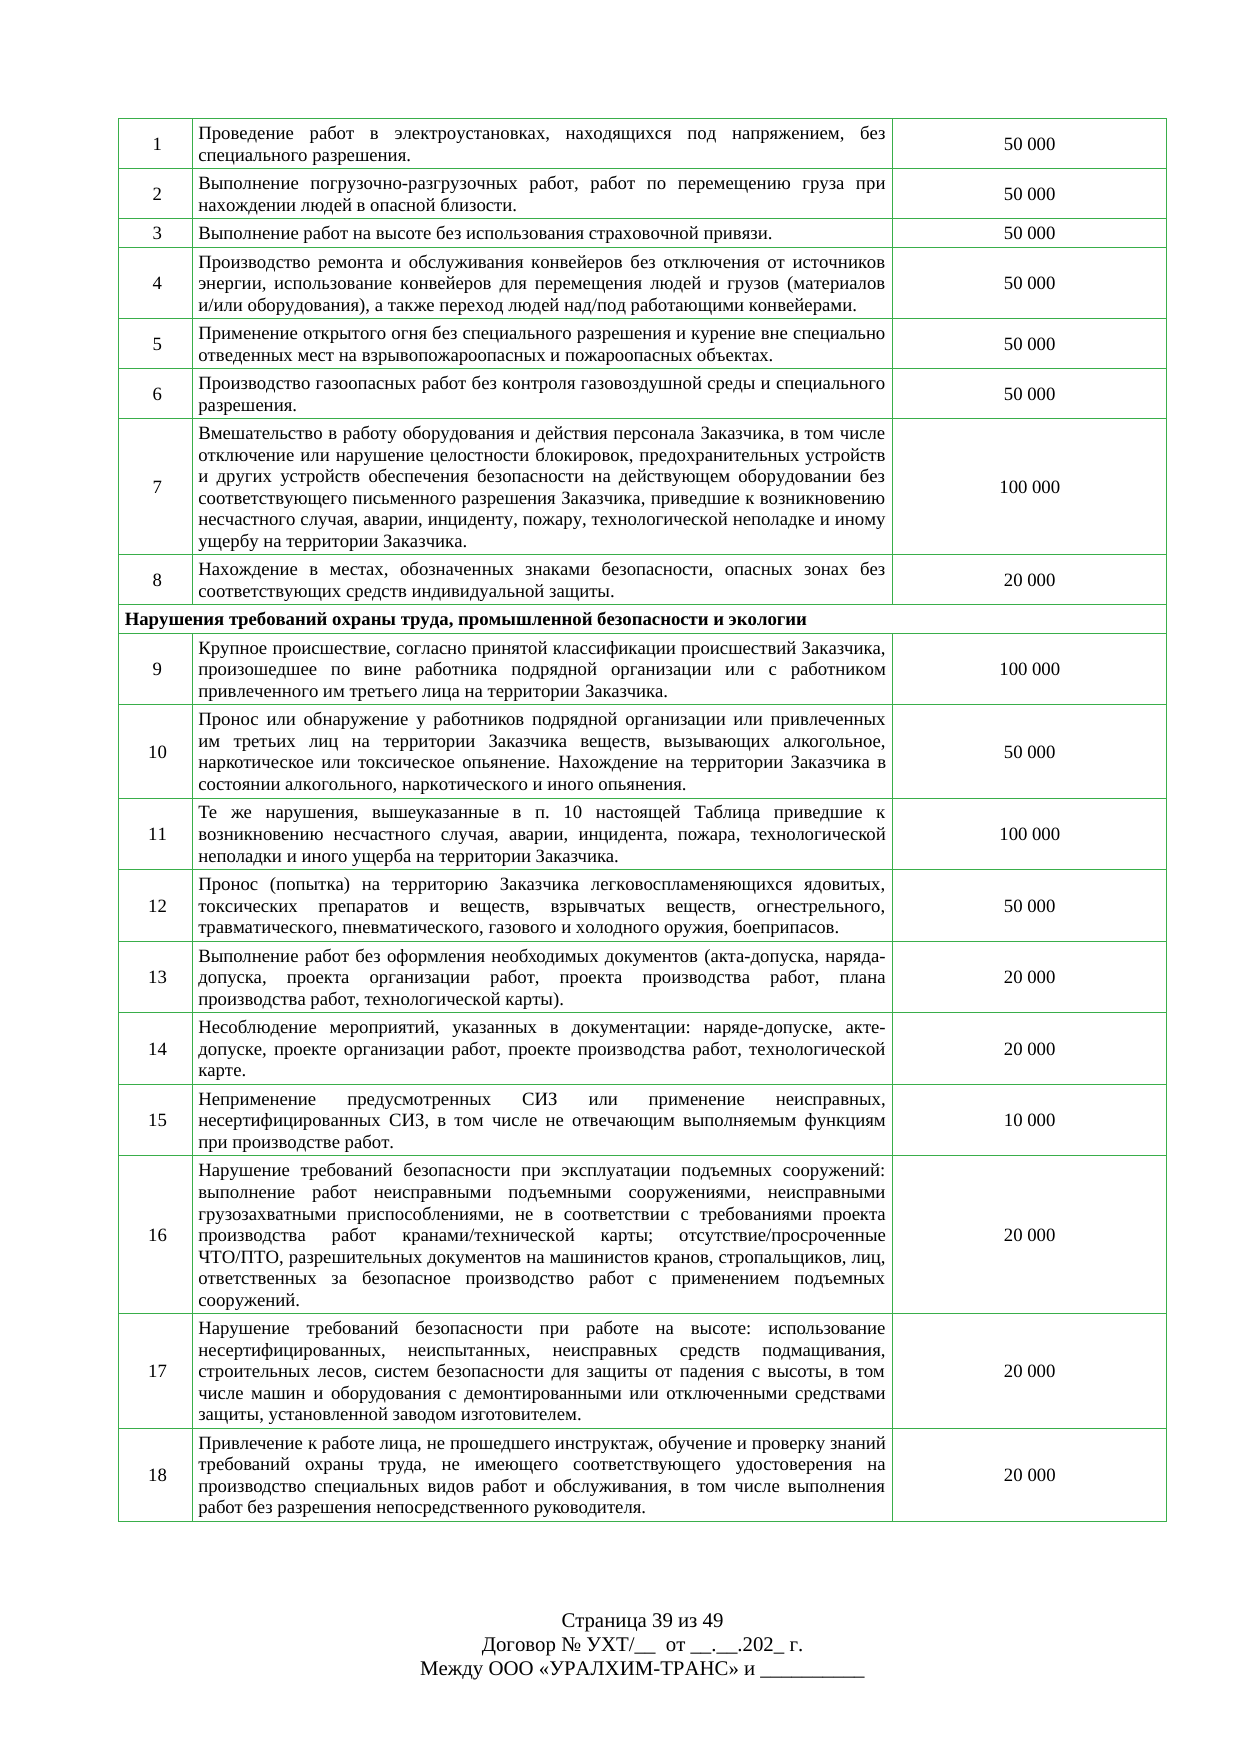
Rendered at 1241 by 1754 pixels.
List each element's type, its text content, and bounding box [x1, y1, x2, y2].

table_cell 20 000 [893, 555, 1166, 604]
table_cell 5 [119, 319, 192, 368]
table_cell 50 000 [893, 319, 1166, 368]
table_cell Привлечение к работе лица, не прошедшего инструктаж, обучение и проверку знаний требований охраны труда, не имеющего соответствующего удостоверения на производство специальных видов работ и обслуживания, в том числе выполнения работ без разрешения непосредственного руководителя. [193, 1429, 892, 1521]
table_cell 20 000 [893, 1013, 1166, 1084]
table_cell 17 [119, 1314, 192, 1428]
table_cell 20 000 [893, 942, 1166, 1012]
table_cell 15 [119, 1085, 192, 1155]
table_cell 50 000 [893, 870, 1166, 941]
table_cell Нарушения требований охраны труда, промышленной безопасности и экологии [119, 605, 1166, 633]
table_cell Неприменение предусмотренных СИЗ или применение неисправных, несертифицированных СИЗ, в том числе не отвечающим выполняемым функциям при производстве работ. [193, 1085, 892, 1155]
table_cell 18 [119, 1429, 192, 1521]
table_cell Нарушение требований безопасности при эксплуатации подъемных сооружений: выполнение работ неисправными подъемными сооружениями, неисправными грузозахватными приспособлениями, не в соответствии с требованиями проекта производства работ кранами/технической карты; отсутствие/просроченные ЧТО/ПТО, разрешительных документов на машинистов кранов, стропальщиков, лиц, ответственных за безопасное производство работ с применением подъемных сооружений. [193, 1156, 892, 1313]
table_cell Выполнение работ на высоте без использования страховочной привязи. [193, 219, 892, 247]
table_cell 2 [119, 169, 192, 218]
table_cell 100 000 [893, 799, 1166, 869]
table_cell Проведение работ в электроустановках, находящихся под напряжением, без специального разрешения. [193, 119, 892, 168]
table_cell Выполнение работ без оформления необходимых документов (акта-допуска, наряда-допуска, проекта организации работ, проекта производства работ, плана производства работ, технологической карты). [193, 942, 892, 1012]
table_cell 50 000 [893, 169, 1166, 218]
table_cell 20 000 [893, 1429, 1166, 1521]
table_cell 13 [119, 942, 192, 1012]
table_cell Пронос (попытка) на территорию Заказчика легковоспламеняющихся ядовитых, токсических препаратов и веществ, взрывчатых веществ, огнестрельного, травматического, пневматического, газового и холодного оружия, боеприпасов. [193, 870, 892, 941]
table_cell 4 [119, 248, 192, 318]
table_cell 8 [119, 555, 192, 604]
table_cell 16 [119, 1156, 192, 1313]
table_cell 7 [119, 419, 192, 554]
table_cell 20 000 [893, 1314, 1166, 1428]
table_cell Выполнение погрузочно-разгрузочных работ, работ по перемещению груза при нахождении людей в опасной близости. [193, 169, 892, 218]
table_cell Пронос или обнаружение у работников подрядной организации или привлеченных им третьих лиц на территории Заказчика веществ, вызывающих алкогольное, наркотическое или токсическое опьянение. Нахождение на территории Заказчика в состоянии алкогольного, наркотического и иного опьянения. [193, 705, 892, 797]
table_cell Производство газоопасных работ без контроля газовоздушной среды и специального разрешения. [193, 369, 892, 418]
table_cell 11 [119, 799, 192, 869]
table_cell 50 000 [893, 119, 1166, 168]
table_cell 50 000 [893, 219, 1166, 247]
table_cell 100 000 [893, 634, 1166, 704]
table_cell 50 000 [893, 369, 1166, 418]
table_cell 14 [119, 1013, 192, 1084]
table_cell 100 000 [893, 419, 1166, 554]
table_cell Нахождение в местах, обозначенных знаками безопасности, опасных зонах без соответствующих средств индивидуальной защиты. [193, 555, 892, 604]
table_cell Вмешательство в работу оборудования и действия персонала Заказчика, в том числе отключение или нарушение целостности блокировок, предохранительных устройств и других устройств обеспечения безопасности на действующем оборудовании без соответствующего письменного разрешения Заказчика, приведшие к возникновению несчастного случая, аварии, инциденту, пожару, технологической неполадке и иному ущербу на территории Заказчика. [193, 419, 892, 554]
table_cell Те же нарушения, вышеуказанные в п. 10 настоящей Таблица приведшие к возникновению несчастного случая, аварии, инцидента, пожара, технологической неполадки и иного ущерба на территории Заказчика. [193, 799, 892, 869]
table_cell 20 000 [893, 1156, 1166, 1313]
table_cell 50 000 [893, 248, 1166, 318]
table_cell 10 000 [893, 1085, 1166, 1155]
table_cell Производство ремонта и обслуживания конвейеров без отключения от источников энергии, использование конвейеров для перемещения людей и грузов (материалов и/или оборудования), а также переход людей над/под работающими конвейерами. [193, 248, 892, 318]
table_cell 6 [119, 369, 192, 418]
table_cell 10 [119, 705, 192, 797]
table_cell 1 [119, 119, 192, 168]
table_cell Применение открытого огня без специального разрешения и курение вне специально отведенных мест на взрывопожароопасных и пожароопасных объектах. [193, 319, 892, 368]
table_cell 12 [119, 870, 192, 941]
table_cell Крупное происшествие, согласно принятой классификации происшествий Заказчика, произошедшее по вине работника подрядной организации или с работником привлеченного им третьего лица на территории Заказчика. [193, 634, 892, 704]
table_cell Нарушение требований безопасности при работе на высоте: использование несертифицированных, неиспытанных, неисправных средств подмащивания, строительных лесов, систем безопасности для защиты от падения с высоты, в том числе машин и оборудования с демонтированными или отключенными средствами защиты, установленной заводом изготовителем. [193, 1314, 892, 1428]
table_cell 9 [119, 634, 192, 704]
table_cell 50 000 [893, 705, 1166, 797]
table_cell Несоблюдение мероприятий, указанных в документации: наряде-допуске, акте-допуске, проекте организации работ, проекте производства работ, технологической карте. [193, 1013, 892, 1084]
table_cell 3 [119, 219, 192, 247]
